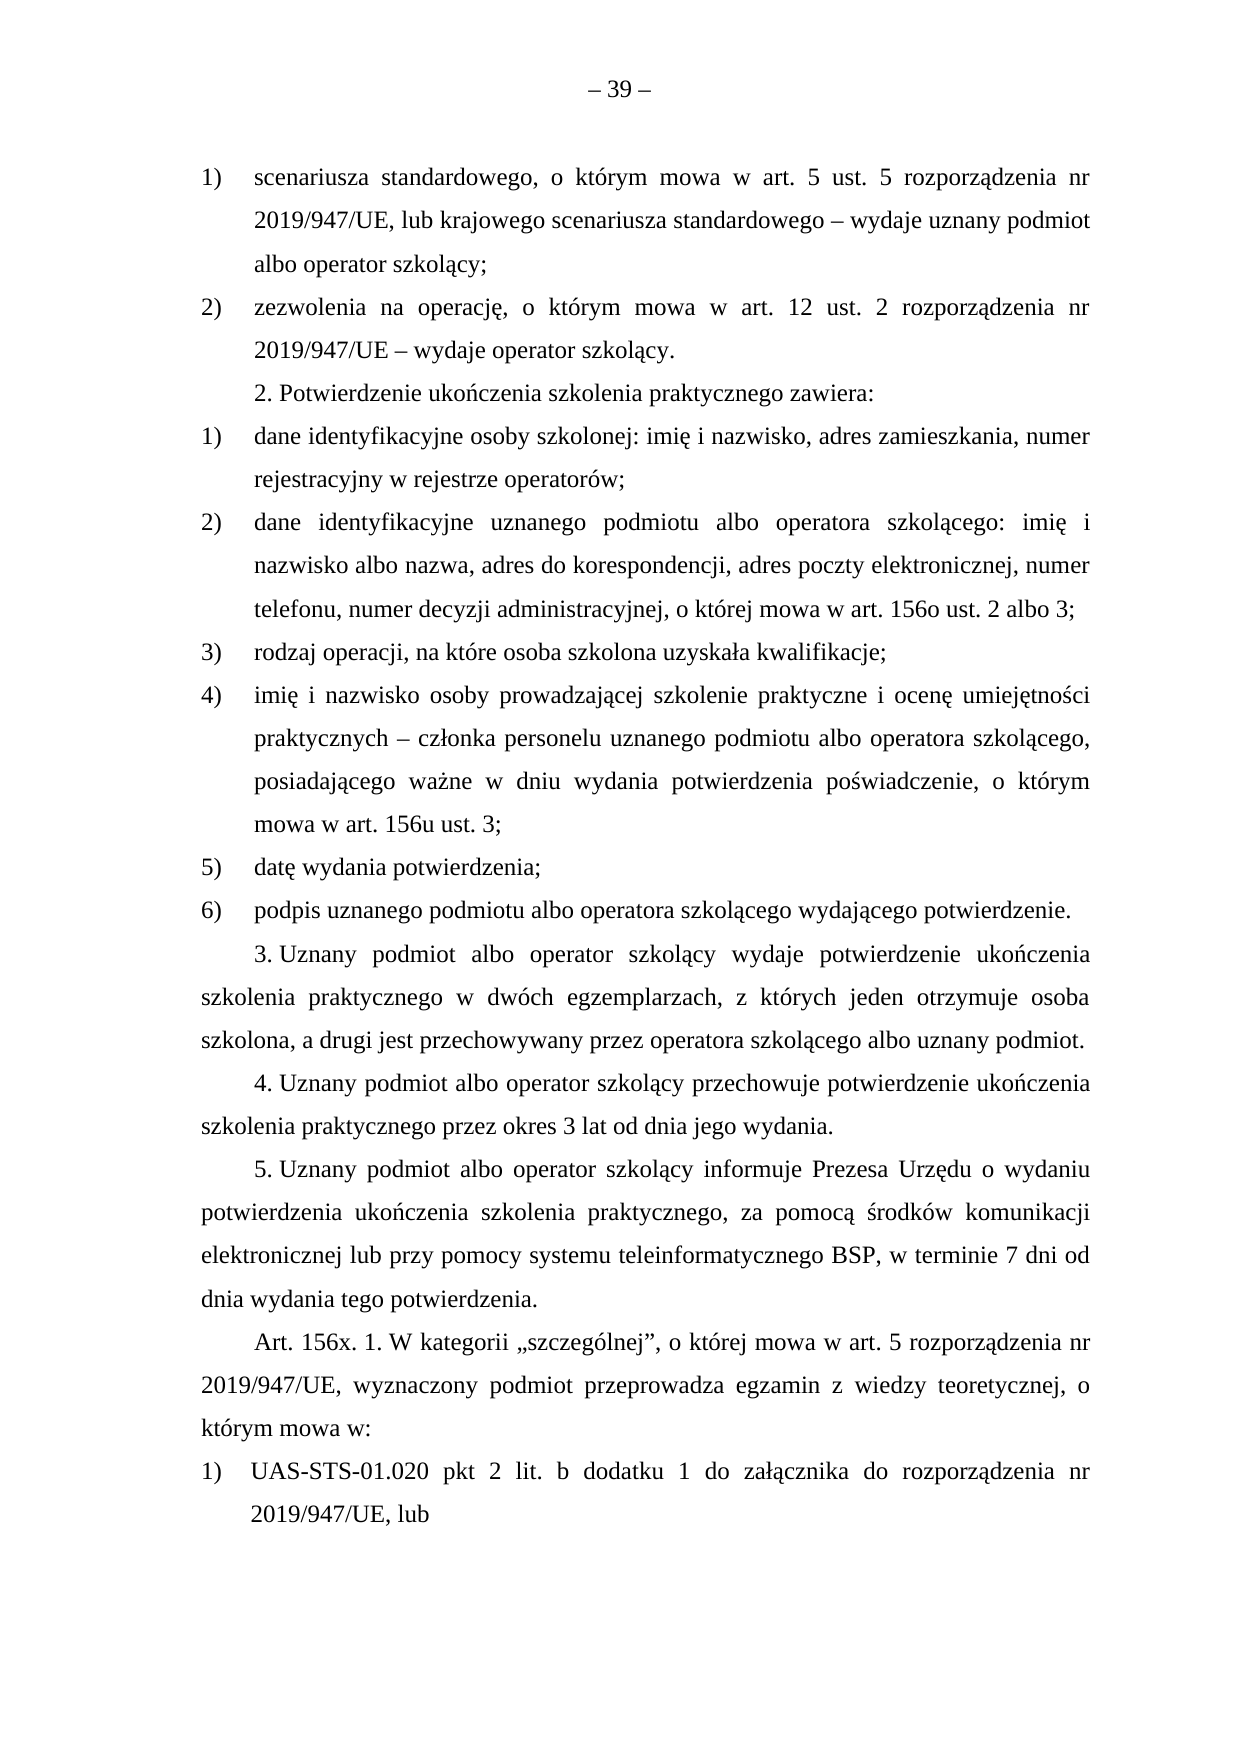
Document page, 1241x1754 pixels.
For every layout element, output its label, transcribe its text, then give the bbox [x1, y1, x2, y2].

text 4. Uznany podmiot albo operator szkolący przechowuje potwierdzenie ukończenia szkolenia praktycznego przez okres 3 lat od dnia jego wydania. [201, 1068, 1091, 1140]
text 4) imię i nazwisko osoby prowadzającej szkolenie praktyczne i ocenę umiejętności praktycznych – członka personelu uznanego podmiotu albo operatora szkolącego, posiadającego ważne w dniu wydania potwierdzenia poświadczenie, o którym mowa w art. 156u ust. 3; [201, 680, 1091, 838]
text 2) dane identyfikacyjne uznanego podmiotu albo operatora szkolącego: imię i nazwisko albo nazwa, adres do korespondencji, adres poczty elektronicznej, numer telefonu, numer decyzji administracyjnej, o której mowa w art. 156o ust. 2 albo 3; [201, 507, 1091, 622]
text 3) rodzaj operacji, na które osoba szkolona uzyskała kwalifikacje; [201, 637, 1091, 666]
text 5) datę wydania potwierdzenia; [201, 852, 1091, 881]
text 2. Potwierdzenie ukończenia szkolenia praktycznego zawiera: [201, 378, 1091, 407]
text 6) podpis uznanego podmiotu albo operatora szkolącego wydającego potwierdzenie. [201, 896, 1091, 924]
text 1) UAS-STS-01.020 pkt 2 lit. b dodatku 1 do załącznika do rozporządzenia nr 2019/947/UE, lub [201, 1456, 1091, 1528]
text 3. Uznany podmiot albo operator szkolący wydaje potwierdzenie ukończenia szkolenia praktycznego w dwóch egzemplarzach, z których jeden otrzymuje osoba szkolona, a drugi jest przechowywany przez operatora szkolącego albo uznany podmiot. [201, 939, 1091, 1054]
text 2) zezwolenia na operację, o którym mowa w art. 12 ust. 2 rozporządzenia nr 2019/947/UE – wydaje operator szkolący. [201, 292, 1091, 364]
text 1) scenariusza standardowego, o którym mowa w art. 5 ust. 5 rozporządzenia nr 2019/947/UE, lub krajowego scenariusza standardowego – wydaje uznany podmiot albo operator szkolący; [201, 162, 1091, 277]
text 1) dane identyfikacyjne osoby szkolonej: imię i nazwisko, adres zamieszkania, numer rejestracyjny w rejestrze operatorów; [201, 421, 1091, 493]
text Art. 156x. 1. W kategorii „szczególnej”, o której mowa w art. 5 rozporządzenia nr 2019/947/UE, wyznaczony podmiot przeprowadza egzamin z wiedzy teoretycznej, o którym mowa w: [201, 1327, 1091, 1442]
text 5. Uznany podmiot albo operator szkolący informuje Prezesa Urzędu o wydaniu potwierdzenia ukończenia szkolenia praktycznego, za pomocą środków komunikacji elektronicznej lub przy pomocy systemu teleinformatycznego BSP, w terminie 7 dni od dnia wydania tego potwierdzenia. [201, 1154, 1091, 1312]
